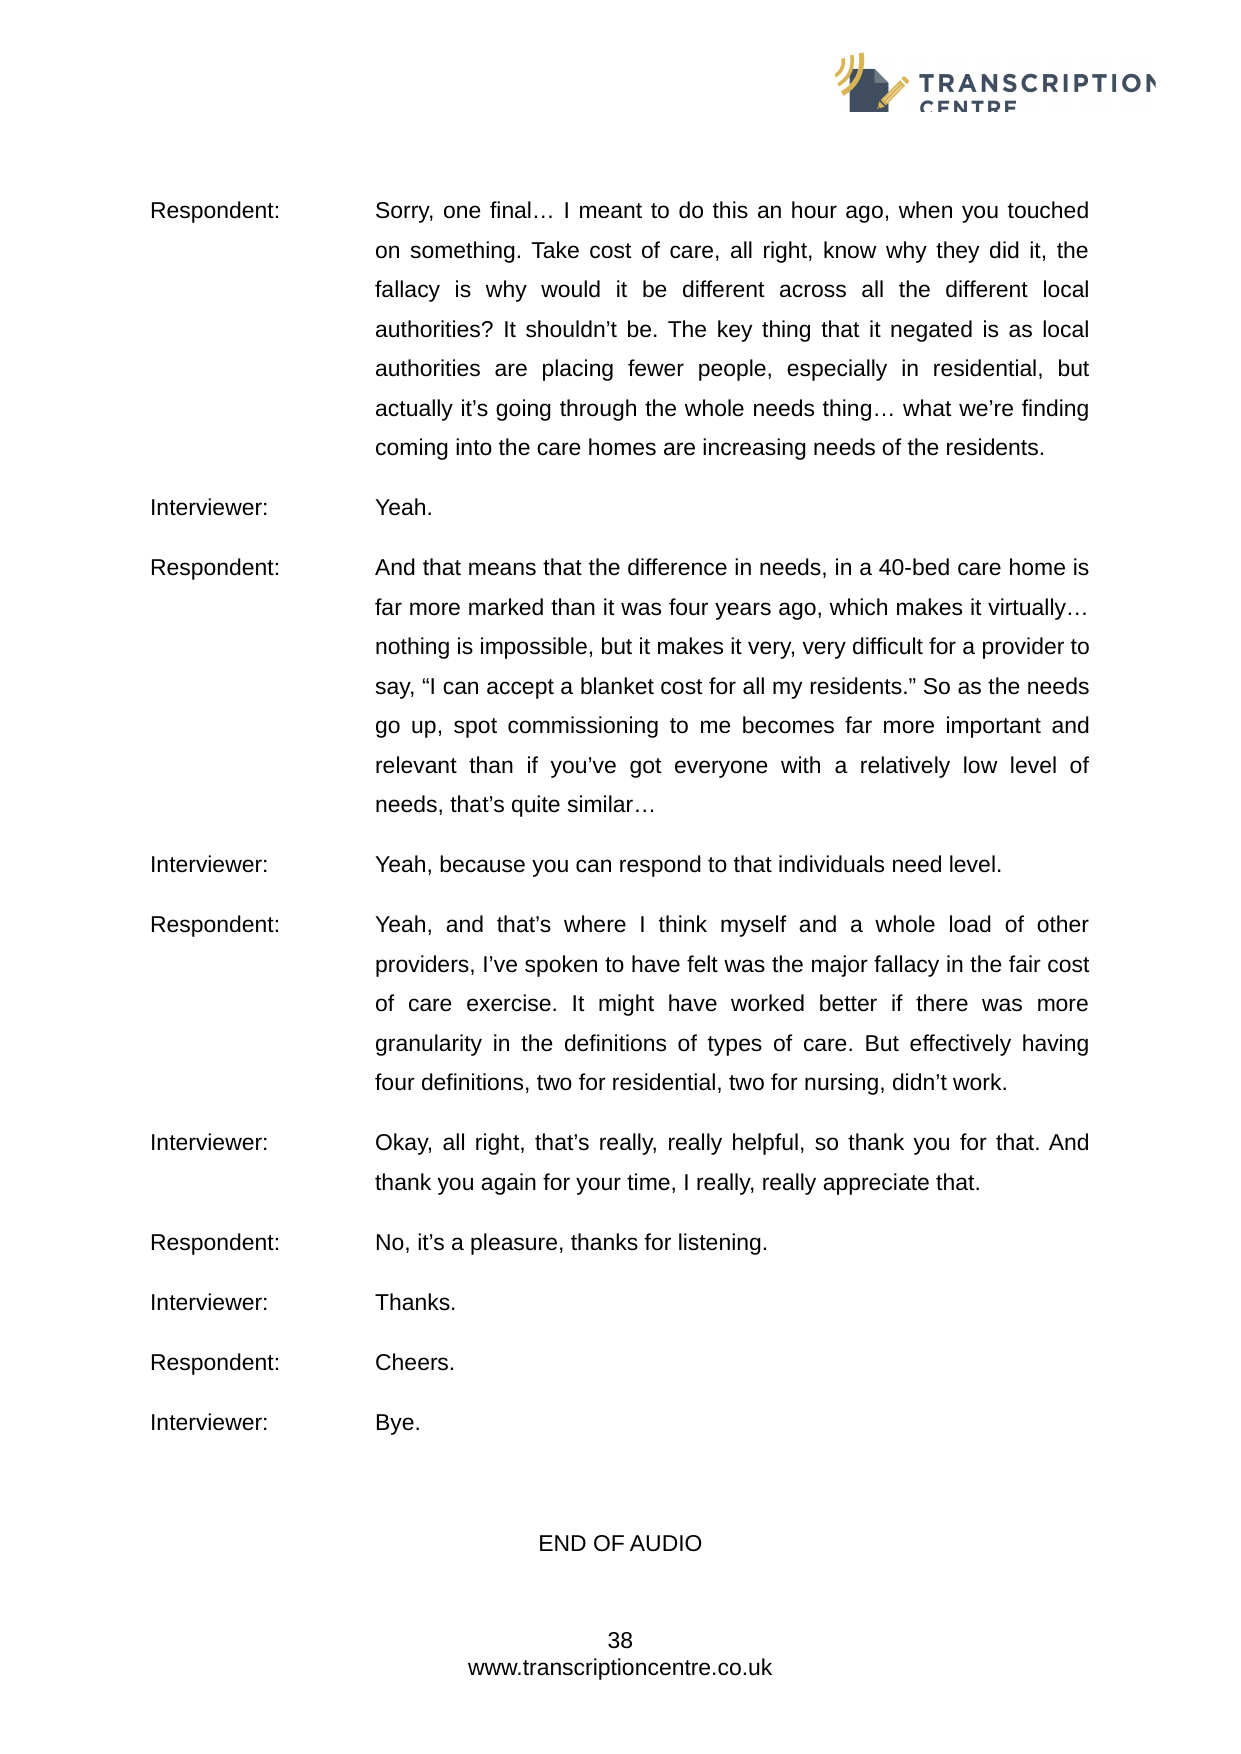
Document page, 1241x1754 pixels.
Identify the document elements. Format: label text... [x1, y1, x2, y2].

text Respondent: Cheers. [150, 1349, 1090, 1376]
text Respondent: Yeah, and that’s where I think myself and a whole load of other providers, I’ve spoken to have felt was the major fallacy in the fair cost of care exercise. It might have worked better if there was more granularity in the definitions of types of care. But effectively having four definitions, two for residential, two for nursing, didn’t work. [150, 911, 1090, 1096]
picture [834, 52, 1156, 112]
text END OF AUDIO [150, 1530, 1090, 1556]
text Interviewer: Thanks. [150, 1289, 1090, 1315]
text Respondent: Sorry, one final… I meant to do this an hour ago, when you touched on something. Take cost of care, all right, know why they did it, the fallacy is why would it be different across all the different local authorities? It shouldn’t be. The key thing that it negated is as local authorities are placing fewer people, especially in residential, but actually it’s going through the whole needs thing… what we’re finding coming into the care homes are increasing needs of the residents. [150, 197, 1090, 460]
text Interviewer: Yeah. [150, 494, 1090, 521]
text Interviewer: Yeah, because you can respond to that individuals need level. [150, 851, 1090, 878]
text Interviewer: Okay, all right, that’s really, really helpful, so thank you for that. And thank you again for your time, I really, really appreciate that. [150, 1129, 1090, 1195]
text Respondent: And that means that the difference in needs, in a 40-bed care home is far more marked than it was four years ago, which makes it virtually… nothing is impossible, but it makes it very, very difficult for a provider to say, “I can accept a blanket cost for all my residents.” So as the needs go up, spot commissioning to me becomes far more important and relevant than if you’ve got everyone with a relatively low level of needs, that’s quite similar… [150, 554, 1090, 817]
text Respondent: No, it’s a pleasure, thanks for listening. [150, 1229, 1090, 1255]
text Interviewer: Bye. [150, 1409, 1090, 1436]
